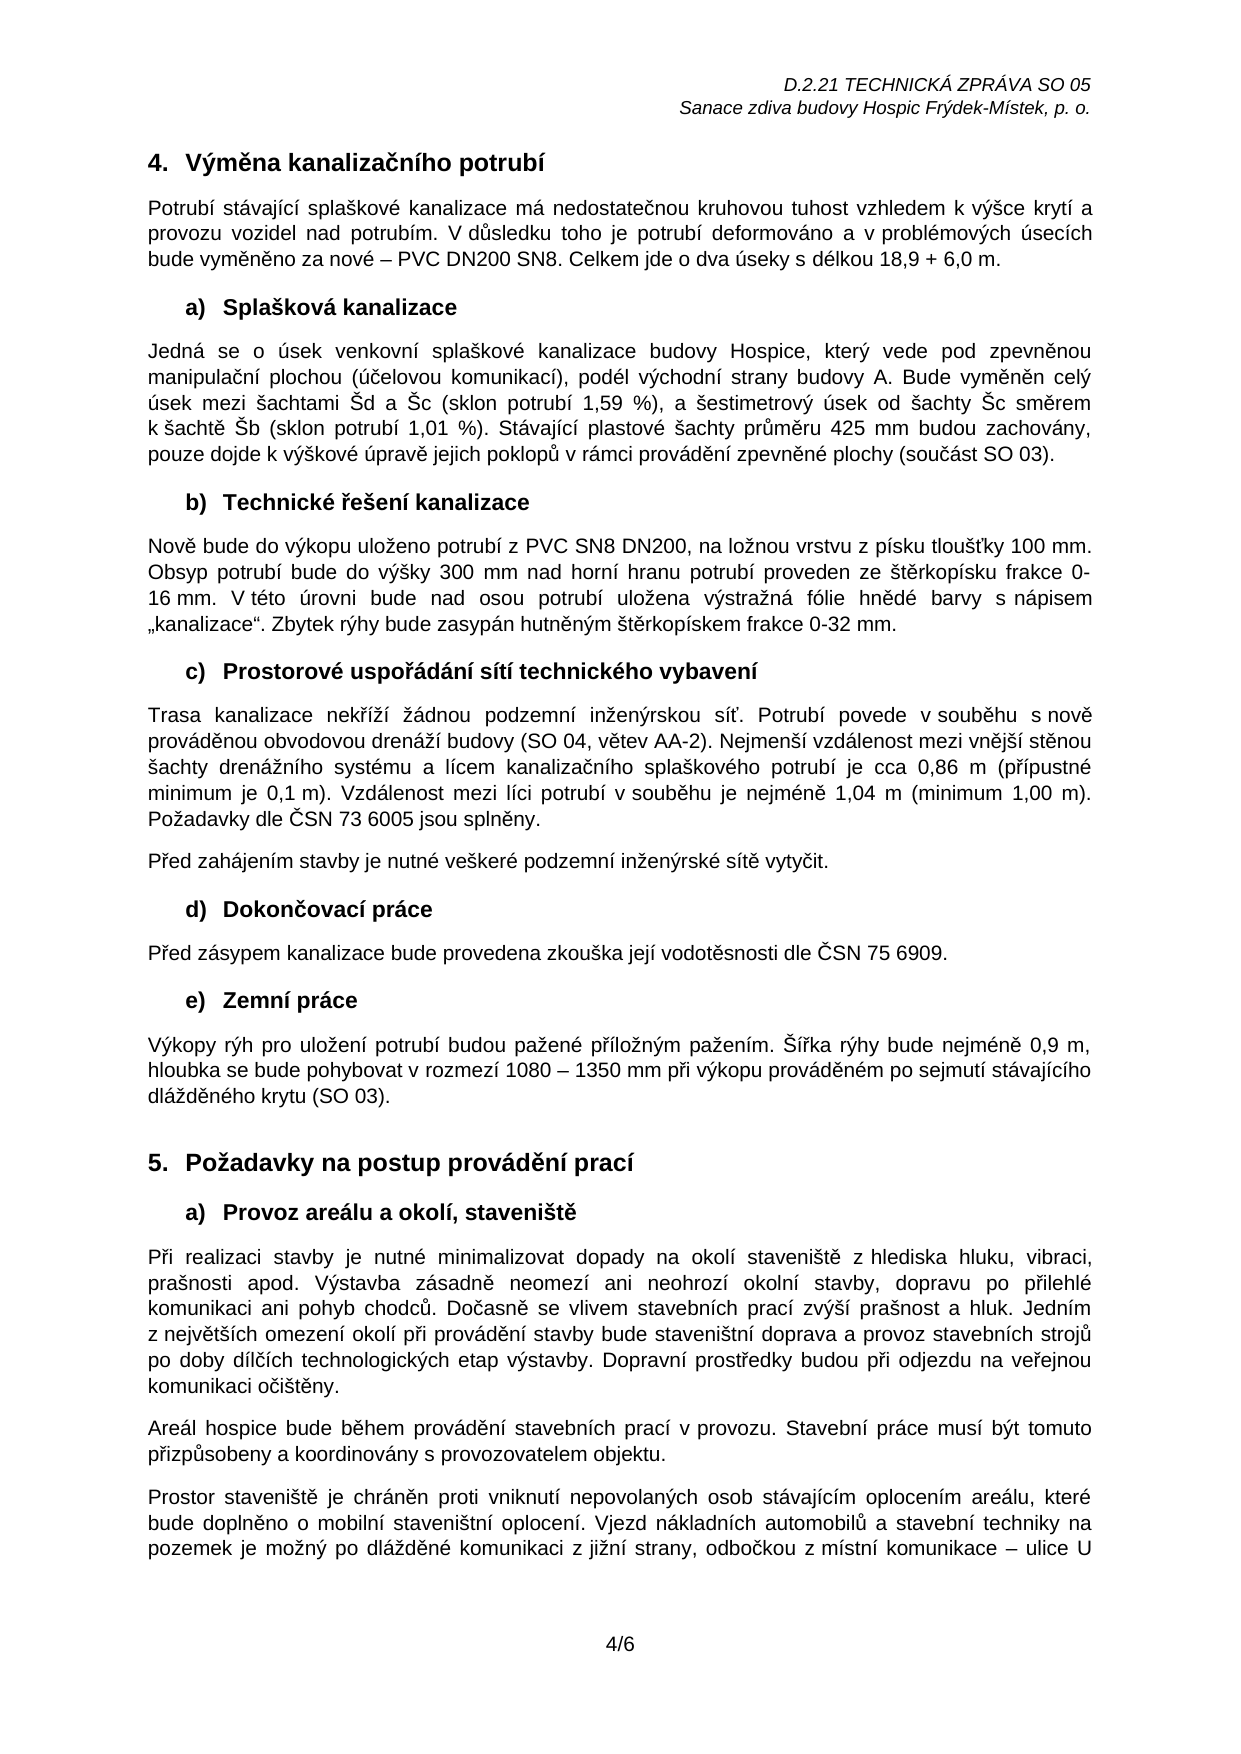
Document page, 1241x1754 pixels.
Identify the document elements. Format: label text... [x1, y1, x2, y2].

text Jedná se o úsek venkovní splaškové kanalizace budovy Hospice, který vede pod zpevněnou manipulační plochou (účelovou komunikací), podél východní strany budovy A. Bude vyměněn celý úsek mezi šachtami Šd a Šc (sklon potrubí 1,59 %), a šestimetrový úsek od šachty Šc směrem k šachtě Šb (sklon potrubí 1,01 %). Stávající plastové šachty průměru 425 mm budou zachovány, pouze dojde k výškové úpravě jejich poklopů v rámci provádění zpevněné plochy (součást SO 03). [148, 339, 1093, 466]
subtitle Dokončovací práce [185, 896, 1093, 922]
text Při realizaci stavby je nutné minimalizovat dopady na okolí staveniště z hlediska hluku, vibraci, prašnosti apod. Výstavba zásadně neomezí ani neohrozí okolní stavby, dopravu po přilehlé komunikaci ani pohyb chodců. Dočasně se vlivem stavebních prací zvýší prašnost a hluk. Jedním z největších omezení okolí při provádění stavby bude staveništní doprava a provoz stavebních strojů po doby dílčích technologických etap výstavby. Dopravní prostředky budou při odjezdu na veřejnou komunikaci očištěny. [148, 1244, 1093, 1398]
text Potrubí stávající splaškové kanalizace má nedostatečnou kruhovou tuhost vzhledem k výšce krytí a provozu vozidel nad potrubím. V důsledku toho je potrubí deformováno a v problémových úsecích bude vyměněno za nové – PVC DN200 SN8. Celkem jde o dva úseky s délkou 18,9 + 6,0 m. [148, 195, 1093, 271]
subtitle Zemní práce [185, 987, 1093, 1014]
text Výkopy rýh pro uložení potrubí budou pažené příložným pažením. Šířka rýhy bude nejméně 0,9 m, hloubka se bude pohybovat v rozmezí 1080 – 1350 mm při výkopu prováděném po sejmutí stávajícího dlážděného krytu (SO 03). [148, 1032, 1093, 1108]
subtitle Provoz areálu a okolí, staveniště [185, 1199, 1093, 1226]
text Nově bude do výkopu uloženo potrubí z PVC SN8 DN200, na ložnou vrstvu z písku tloušťky 100 mm. Obsyp potrubí bude do výšky 300 mm nad horní hranu potrubí proveden ze štěrkopísku frakce 0-16 mm. V této úrovni bude nad osou potrubí uložena výstražná fólie hnědé barvy s nápisem „kanalizace“. Zbytek rýhy bude zasypán hutněným štěrkopískem frakce 0-32 mm. [148, 534, 1093, 635]
subtitle Splašková kanalizace [185, 294, 1093, 320]
subtitle Výměna kanalizačního potrubí [148, 148, 1093, 176]
text Před zahájením stavby je nutné veškeré podzemní inženýrské sítě vytyčit. [148, 849, 1093, 873]
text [148, 1484, 1093, 1560]
subtitle Požadavky na postup provádění prací [148, 1147, 1093, 1176]
subtitle Prostorové uspořádání sítí technického vybavení [185, 658, 1093, 684]
subtitle Technické řešení kanalizace [185, 489, 1093, 515]
text Areál hospice bude během provádění stavebních prací v provozu. Stavební práce musí být tomuto přizpůsobeny a koordinovány s provozovatelem objektu. [148, 1416, 1093, 1466]
text Trasa kanalizace nekříží žádnou podzemní inženýrskou síť. Potrubí povede v souběhu s nově prováděnou obvodovou drenáží budovy (SO 04, větev AA-2). Nejmenší vzdálenost mezi vnější stěnou šachty drenážního systému a lícem kanalizačního splaškového potrubí je cca 0,86 m (přípustné minimum je 0,1 m). Vzdálenost mezi líci potrubí v souběhu je nejméně 1,04 m (minimum 1,00 m). Požadavky dle ČSN 73 6005 jsou splněny. [148, 703, 1093, 830]
text Před zásypem kanalizace bude provedena zkouška její vodotěsnosti dle ČSN 75 6909. [148, 941, 1093, 965]
